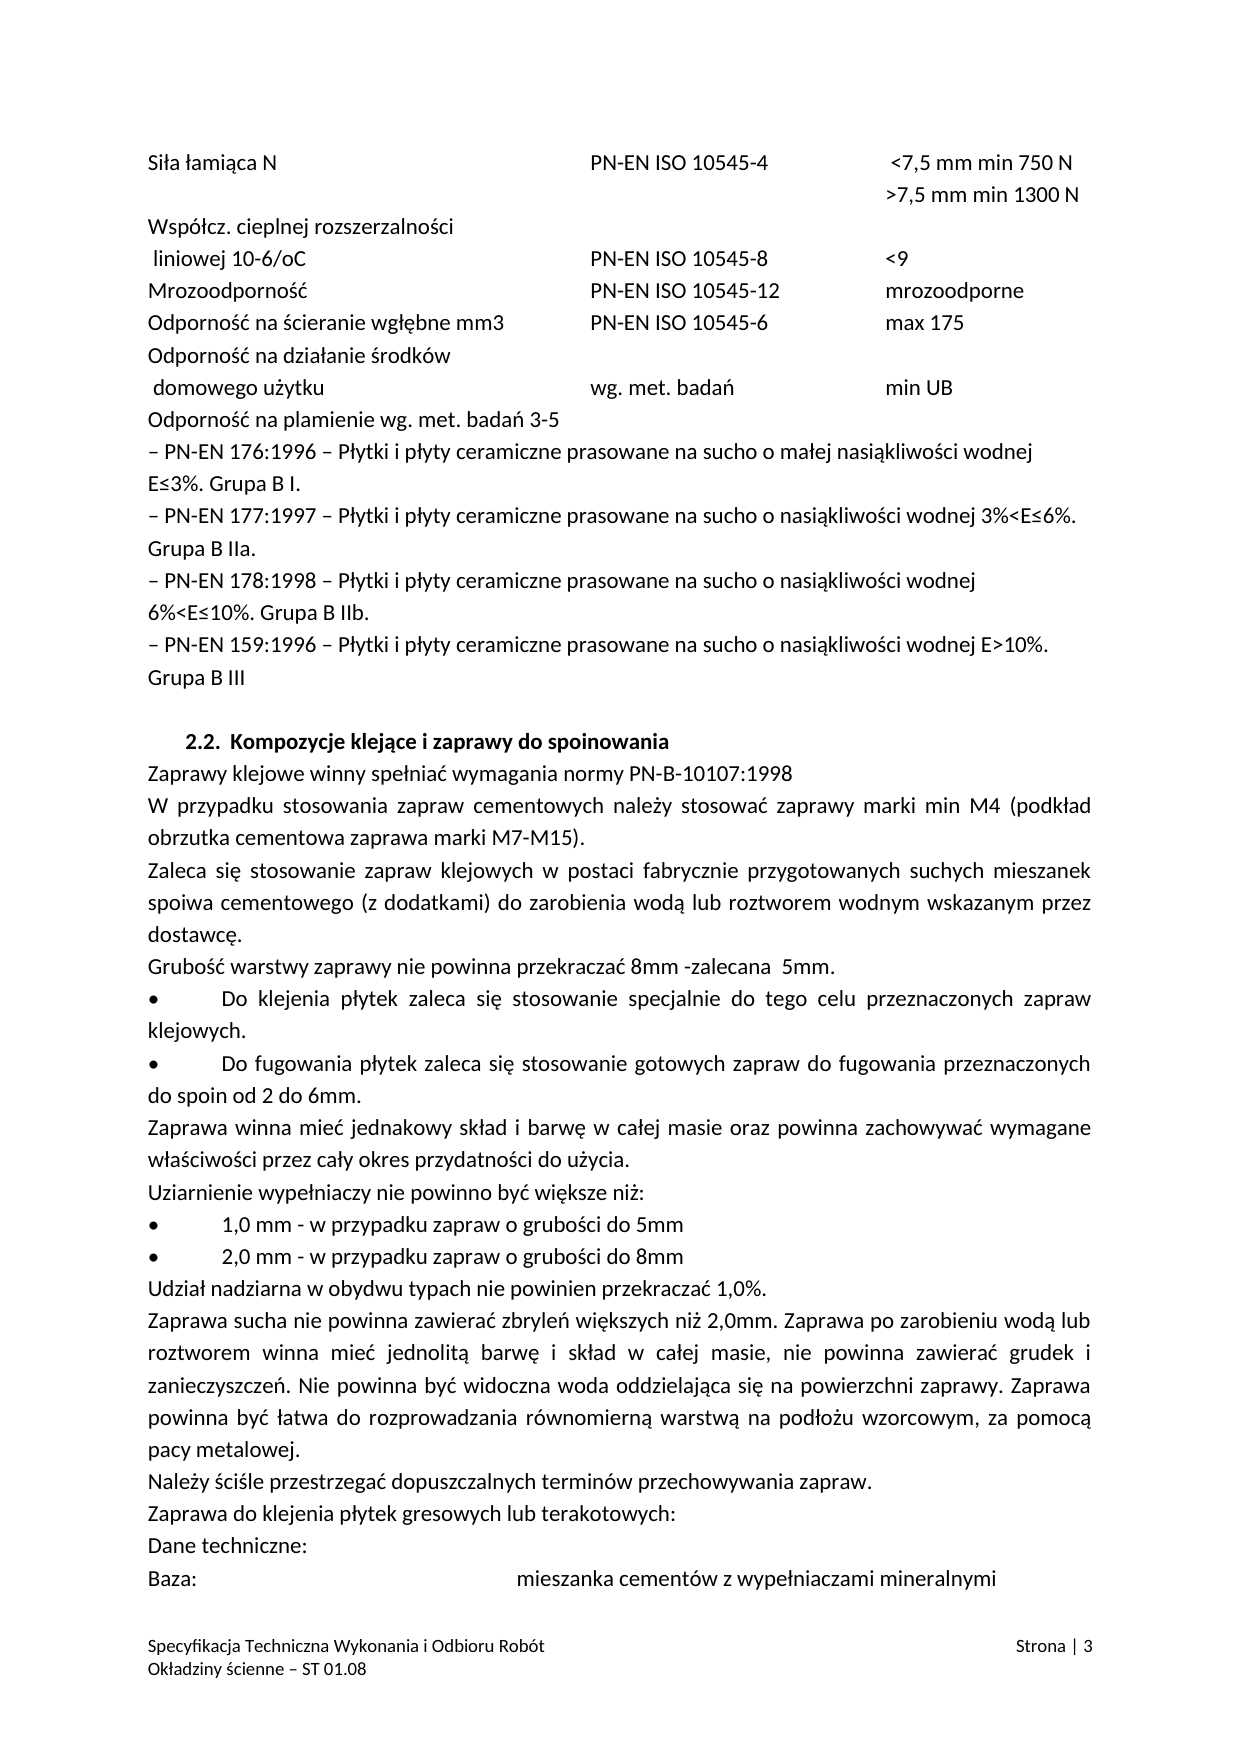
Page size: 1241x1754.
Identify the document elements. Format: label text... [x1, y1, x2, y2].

text E≤3%. Grupa B I. [148, 469, 1093, 497]
list Kompozycje klejące i zaprawy do spoinowania [185, 727, 1093, 755]
text Baza: mieszanka cementów z wypełniaczami mineralnymi [148, 1564, 1093, 1592]
text Należy ściśle przestrzegać dopuszczalnych terminów przechowywania zapraw. [148, 1467, 1093, 1495]
text – PN-EN 159:1996 – Płytki i płyty ceramiczne prasowane na sucho o nasiąkliwości wodnej E>10%. [148, 630, 1093, 658]
text – PN-EN 177:1997 – Płytki i płyty ceramiczne prasowane na sucho o nasiąkliwości wodnej 3%<E≤6%. [148, 502, 1093, 530]
text Grupa B IIa. [148, 534, 1093, 562]
text Współcz. cieplnej rozszerzalności [148, 212, 1093, 240]
text • Do klejenia płytek zaleca się stosowanie specjalnie do tego celu przeznaczonych zapraw klejowych. [148, 984, 1093, 1045]
text – PN-EN 178:1998 – Płytki i płyty ceramiczne prasowane na sucho o nasiąkliwości wodnej [148, 566, 1093, 594]
text • - w przypadku zapraw o grubości do 8mm [148, 1242, 1093, 1270]
text Udział nadziarna w obydwu typach nie powinien przekraczać 1,0%. [148, 1274, 1093, 1302]
text Dane techniczne: [148, 1532, 1093, 1560]
text Odporność na plamienie wg. met. badań 3-5 [148, 405, 1093, 433]
text liniowej 10-6/oC PN-EN ISO 10545-8 <9 [148, 244, 1093, 272]
text Odporność na ścieranie wgłębne mm3 PN-EN ISO 10545-6 max 175 [148, 308, 1093, 337]
text Mrozoodporność PN-EN ISO 10545-12 mrozoodporne [148, 276, 1093, 304]
text Zaprawa sucha nie powinna zawierać zbryleń większych niż 2,0mm. Zaprawa po zarobieniu wodą lub roztworem winna mieć jednolitą barwę i skład w całej masie, nie powinna zawierać grudek i zanieczyszczeń. Nie powinna być widoczna woda oddzielająca się na powierzchni zaprawy. Zaprawa powinna być łatwa do rozprowadzania równomierną warstwą na podłożu wzorcowym, za pomocą pacy metalowej. [148, 1306, 1093, 1463]
text – PN-EN 176:1996 – Płytki i płyty ceramiczne prasowane na sucho o małej nasiąkliwości wodnej [148, 437, 1093, 465]
text Uziarnienie wypełniaczy nie powinno być większe niż: [148, 1178, 1093, 1206]
text 6%<E≤10%. Grupa B IIb. [148, 598, 1093, 626]
text • Do fugowania płytek zaleca się stosowanie gotowych zapraw do fugowania przeznaczonych do spoin od 2 do 6mm. [148, 1049, 1093, 1109]
text Siła łamiąca N PN-EN ISO 10545-4 <7,5 mm min 750 N [148, 148, 1093, 176]
text >7,5 mm min 1300 N [148, 180, 1093, 208]
text domowego użytku wg. met. badań min UB [148, 373, 1093, 401]
text W przypadku stosowania zapraw cementowych należy stosować zaprawy marki min M4 (podkład obrzutka cementowa zaprawa marki M7-M15). [148, 791, 1093, 852]
text • - w przypadku zapraw o grubości do 5mm [148, 1210, 1093, 1238]
text Grubość warstwy zaprawy nie powinna przekraczać 8mm -zalecana 5mm. [148, 952, 1093, 980]
text Zaleca się stosowanie zapraw klejowych w postaci fabrycznie przygotowanych suchych mieszanek spoiwa cementowego (z dodatkami) do zarobienia wodą lub roztworem wodnym wskazanym przez dostawcę. [148, 856, 1093, 948]
text Zaprawa do klejenia płytek gresowych lub terakotowych: [148, 1499, 1093, 1527]
text Zaprawa winna mieć jednakowy skład i barwę w całej masie oraz powinna zachowywać wymagane właściwości przez cały okres przydatności do użycia. [148, 1113, 1093, 1173]
text Grupa B III [148, 663, 1093, 691]
text Odporność na działanie środków [148, 341, 1093, 369]
text Zaprawy klejowe winny spełniać wymagania normy PN-B-10107:1998 [148, 759, 1093, 787]
